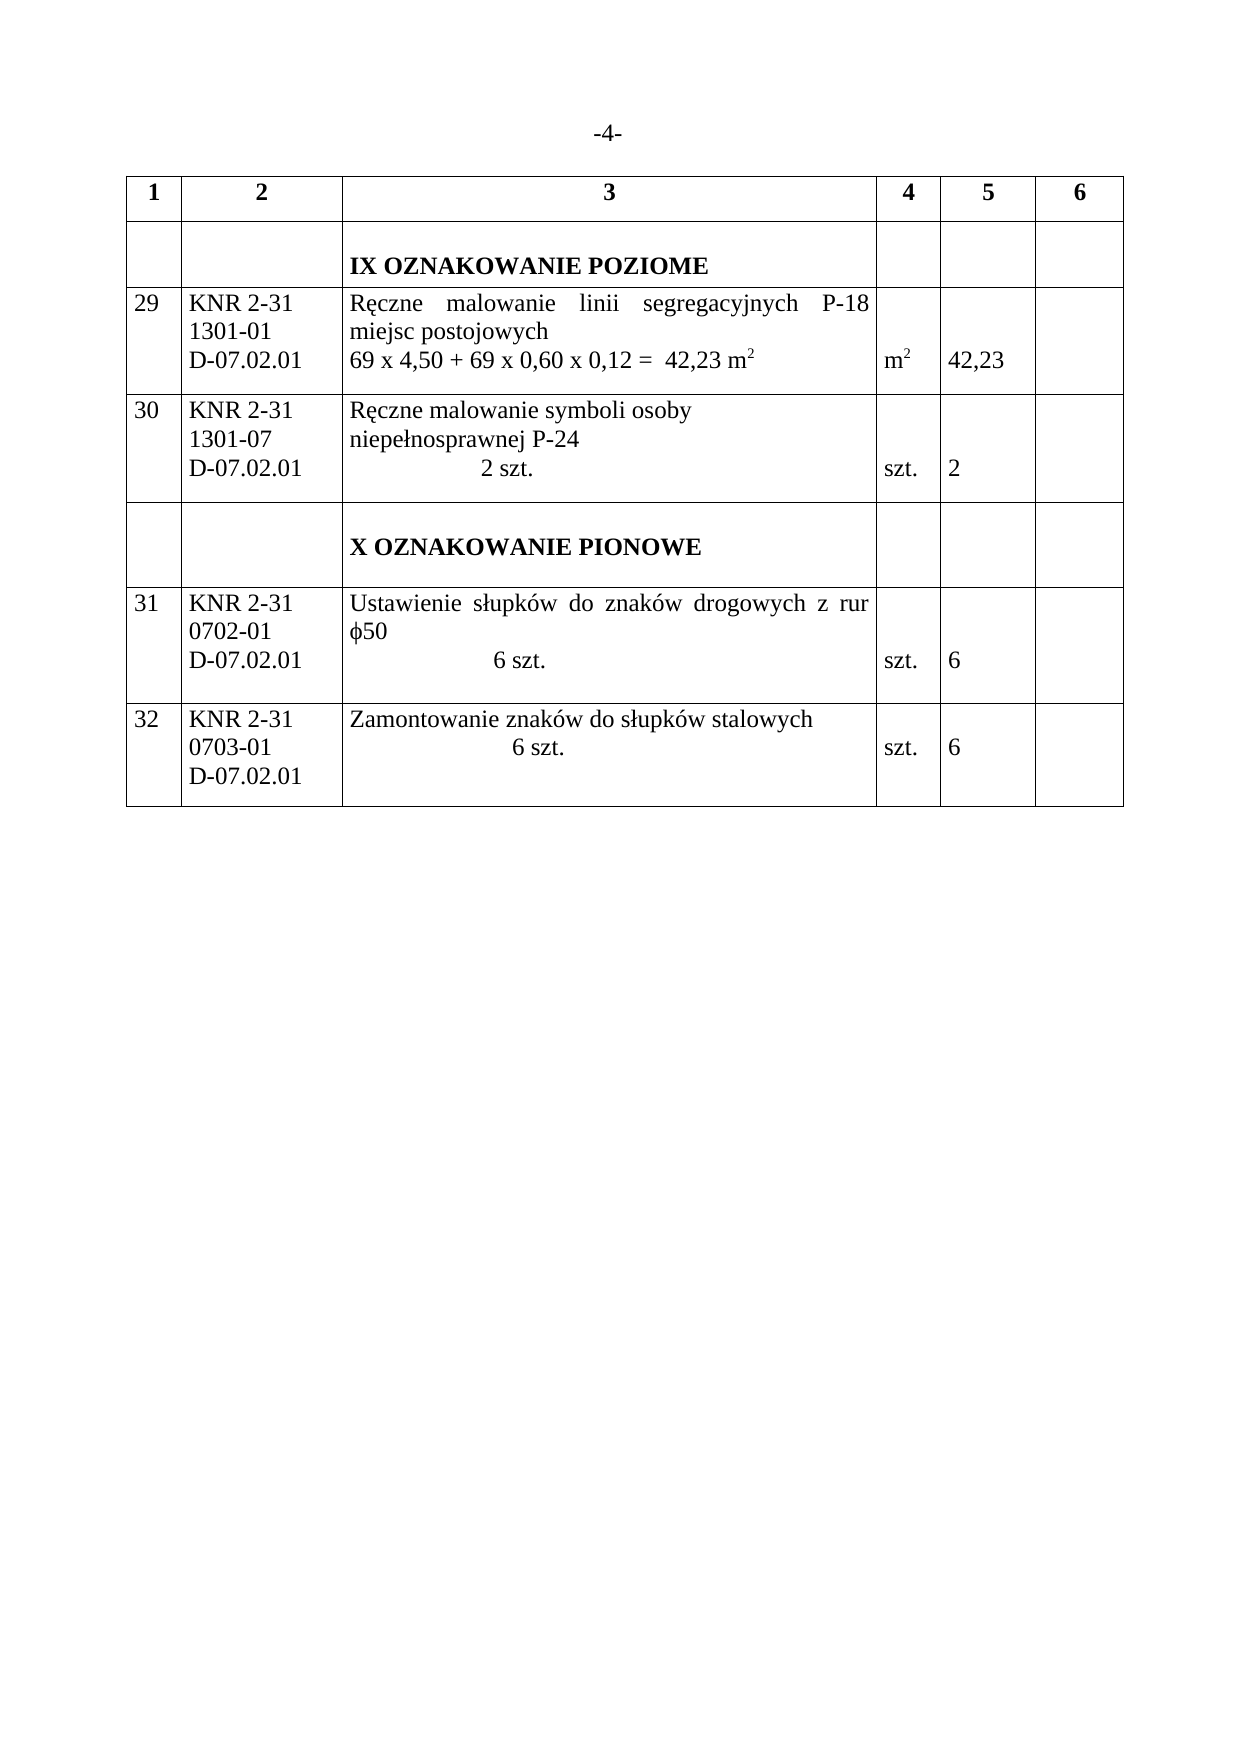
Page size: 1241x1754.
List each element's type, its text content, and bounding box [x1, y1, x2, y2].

table_cell [182, 503, 342, 587]
table_cell KNR 2-31 0703-01 D-07.02.01 [182, 704, 342, 806]
table_cell Ręczne malowanie symboli osoby niepełnosprawnej P-24 2 szt. [343, 395, 876, 502]
table_cell [1036, 222, 1123, 287]
table_cell X OZNAKOWANIE PIONOWE [343, 503, 876, 587]
table_header 3 [343, 177, 876, 221]
table_header 4 [877, 177, 940, 221]
table_cell 31 [127, 588, 181, 703]
table_cell [182, 222, 342, 287]
table_cell KNR 2-31 1301-07 D-07.02.01 [182, 395, 342, 502]
table_cell [941, 503, 1035, 587]
table_cell KNR 2-31 0702-01 D-07.02.01 [182, 588, 342, 703]
table_cell KNR 2-31 1301-01 D-07.02.01 [182, 288, 342, 394]
table_cell 30 [127, 395, 181, 502]
table_cell m2 [877, 288, 940, 394]
table_cell 29 [127, 288, 181, 394]
table_cell [1036, 395, 1123, 502]
table_cell Zamontowanie znaków do słupków stalowych 6 szt. [343, 704, 876, 806]
table_cell [877, 503, 940, 587]
table_cell [1036, 288, 1123, 394]
table_header 6 [1036, 177, 1123, 221]
table_cell [1036, 503, 1123, 587]
table_cell 6 [941, 588, 1035, 703]
table_cell [1036, 588, 1123, 703]
table_cell [1036, 704, 1123, 806]
table_cell Ręczne malowanie linii segregacyjnych P-18 miejsc postojowych 69 x 4,50 + 69 x 0,60 x 0,12 = 42,23 m2 [343, 288, 876, 394]
table_cell [127, 503, 181, 587]
table_cell szt. [877, 704, 940, 806]
table_cell szt. [877, 588, 940, 703]
table_cell 42,23 [941, 288, 1035, 394]
text -4- [118, 118, 1140, 147]
table_header 2 [182, 177, 342, 221]
table_cell [127, 222, 181, 287]
table_cell 32 [127, 704, 181, 806]
table_header 5 [941, 177, 1035, 221]
table_cell 2 [941, 395, 1035, 502]
table_cell IX OZNAKOWANIE POZIOME [343, 222, 876, 287]
table_cell szt. [877, 395, 940, 502]
table_cell 6 [941, 704, 1035, 806]
table_cell [941, 222, 1035, 287]
table_cell Ustawienie słupków do znaków drogowych z rur ϕ50 6 szt. [343, 588, 876, 703]
table_header 1 [127, 177, 181, 221]
table_cell [877, 222, 940, 287]
